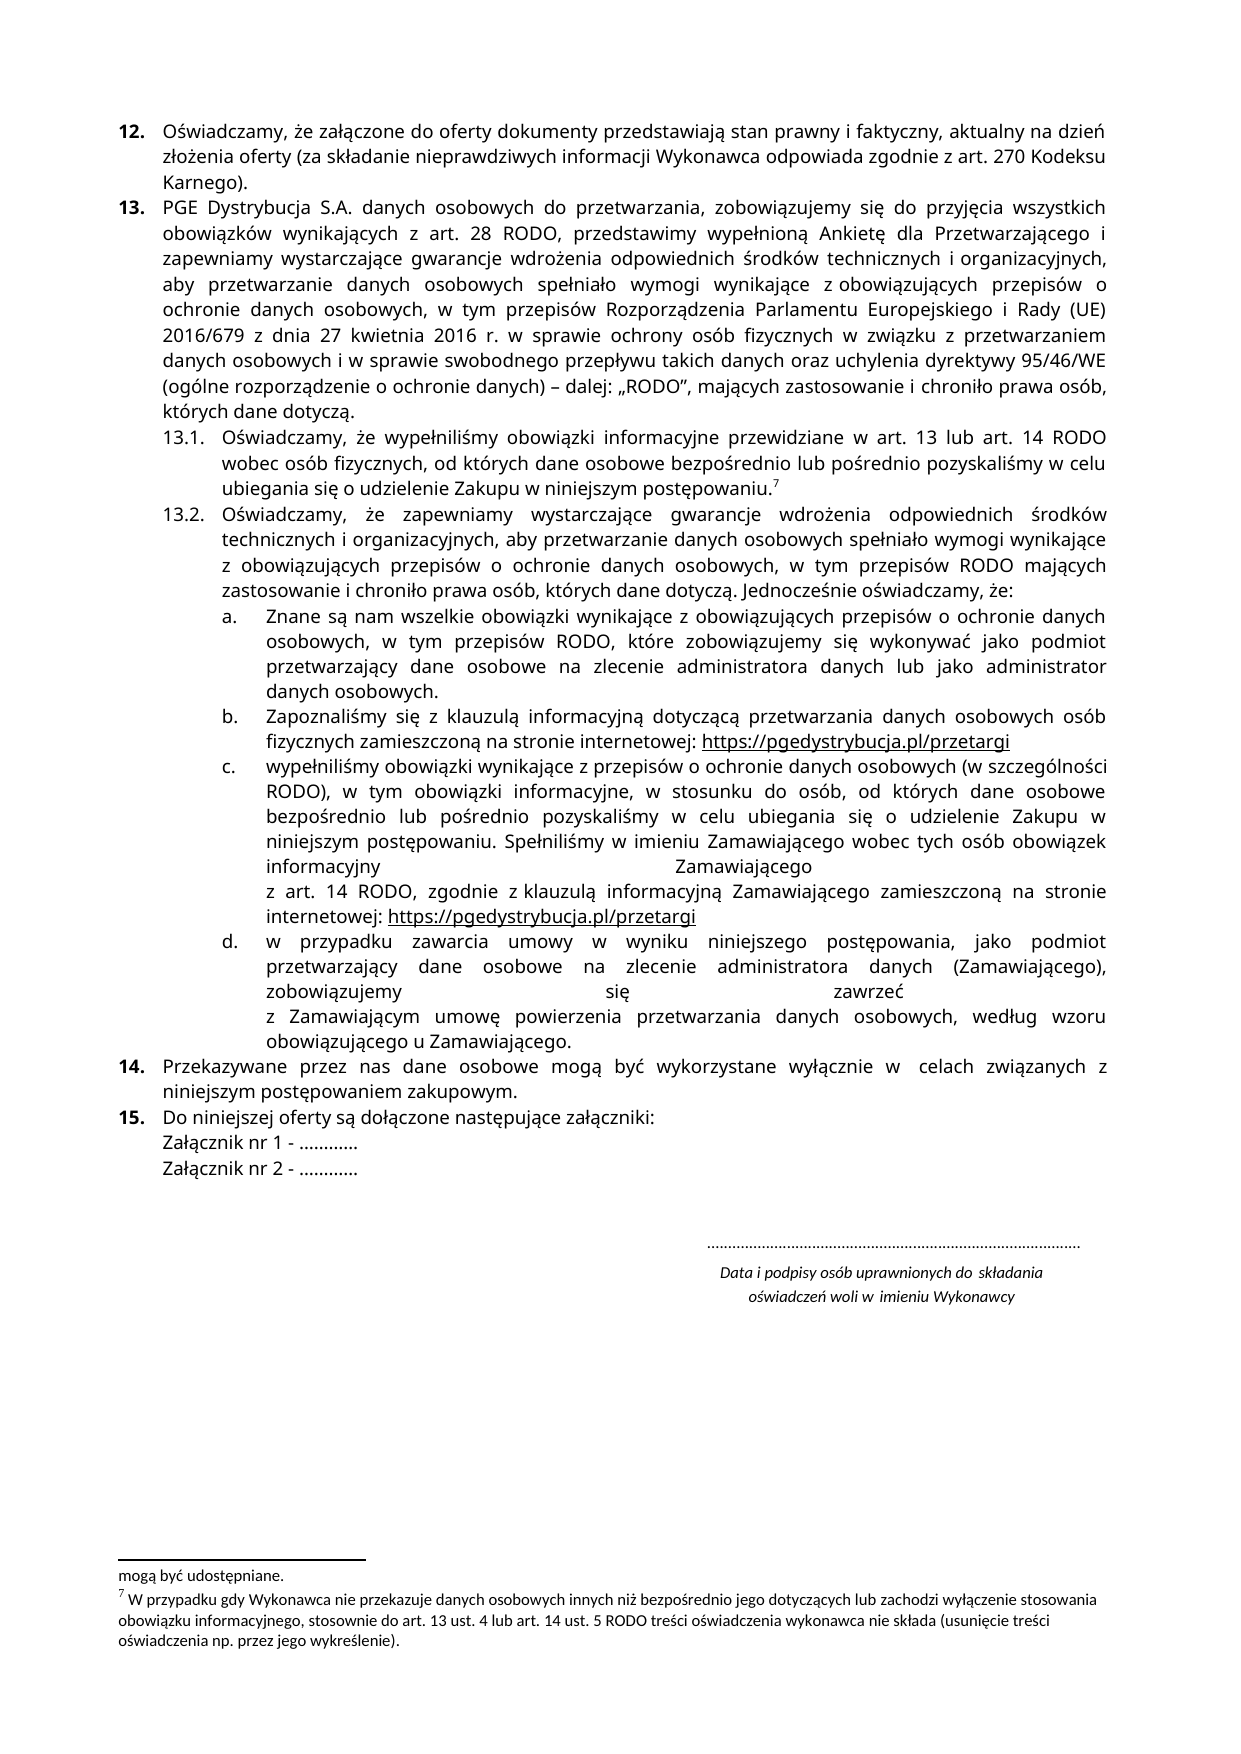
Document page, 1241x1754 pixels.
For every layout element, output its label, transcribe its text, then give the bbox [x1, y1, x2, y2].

text Załącznik nr 2 - ………… [118, 1155, 1107, 1181]
list Przekazywane przez nas dane osobowe mogą być wykorzystane wyłącznie w celach związanych z niniejszym postępowaniem zakupowym. [118, 1053, 1107, 1104]
list PGE Dystrybucja S.A. danych osobowych do przetwarzania, zobowiązujemy się do przyjęcia wszystkich obowiązków wynikających z art. 28 RODO, przedstawimy wypełnioną Ankietę dla Przetwarzającego i zapewniamy wystarczające gwarancje wdrożenia odpowiednich środków technicznych i organizacyjnych, aby przetwarzanie danych osobowych spełniało wymogi wynikające z obowiązujących przepisów o ochronie danych osobowych, w tym przepisów Rozporządzenia Parlamentu Europejskiego i Rady (UE) 2016/679 z dnia 27 kwietnia 2016 r. w sprawie ochrony osób fizycznych w związku z przetwarzaniem danych osobowych i w sprawie swobodnego przepływu takich danych oraz uchylenia dyrektywy 95/46/WE (ogólne rozporządzenie o ochronie danych) – dalej: „RODO”, mających zastosowanie i chroniło prawa osób, których dane dotyczą. [118, 195, 1107, 424]
list wypełniliśmy obowiązki wynikające z przepisów o ochronie danych osobowych (w szczególności RODO), w tym obowiązki informacyjne, w stosunku do osób, od których dane osobowe bezpośrednio lub pośrednio pozyskaliśmy w celu ubiegania się o udzielenie Zakupu w niniejszym postępowaniu. Spełniliśmy w imieniu Zamawiającego wobec tych osób obowiązek informacyjny Zamawiającego z art. 14 RODO, zgodnie z klauzulą informacyjną Zamawiającego zamieszczoną na stronie internetowej: https://pgedystrybucja.pl/przetargi [222, 753, 1107, 928]
list Do niniejszej oferty są dołączone następujące załączniki: [118, 1104, 1107, 1129]
list Oświadczamy, że załączone do oferty dokumenty przedstawiają stan prawny i faktyczny, aktualny na dzień złożenia oferty (za składanie nieprawdziwych informacji Wykonawca odpowiada zgodnie z art. 270 Kodeksu Karnego). [118, 118, 1107, 195]
list Znane są nam wszelkie obowiązki wynikające z obowiązujących przepisów o ochronie danych osobowych, w tym przepisów RODO, które zobowiązujemy się wykonywać jako podmiot przetwarzający dane osobowe na zlecenie administratora danych lub jako administrator danych osobowych. [222, 603, 1107, 703]
list 13.2. Oświadczamy, że zapewniamy wystarczające gwarancje wdrożenia odpowiednich środków technicznych i organizacyjnych, aby przetwarzanie danych osobowych spełniało wymogi wynikające z obowiązujących przepisów o ochronie danych osobowych, w tym przepisów RODO mających zastosowanie i chroniło prawa osób, których dane dotyczą. Jednocześnie oświadczamy, że: [162, 501, 1107, 603]
text ......................................................................................... [607, 1229, 1211, 1254]
list 13.1. Oświadczamy, że wypełniliśmy obowiązki informacyjne przewidziane w art. 13 lub art. 14 RODO wobec osób fizycznych, od których dane osobowe bezpośrednio lub pośrednio pozyskaliśmy w celu ubiegania się o udzielenie Zakupu w niniejszym postępowaniu. [162, 424, 1107, 501]
list w przypadku zawarcia umowy w wyniku niniejszego postępowania, jako podmiot przetwarzający dane osobowe na zlecenie administratora danych (Zamawiającego), zobowiązujemy się zawrzeć z Zamawiającym umowę powierzenia przetwarzania danych osobowych, według wzoru obowiązującego u Zamawiającego. [222, 928, 1107, 1053]
text oświadczeń woli w imieniu Wykonawcy [664, 1287, 1100, 1307]
text Data i podpisy osób uprawnionych do składania [664, 1262, 1100, 1282]
text Załącznik nr 1 - ………… [118, 1129, 1107, 1155]
list Zapoznaliśmy się z klauzulą informacyjną dotyczącą przetwarzania danych osobowych osób fizycznych zamieszczoną na stronie internetowej: https://pgedystrybucja.pl/przetargi [222, 703, 1107, 753]
